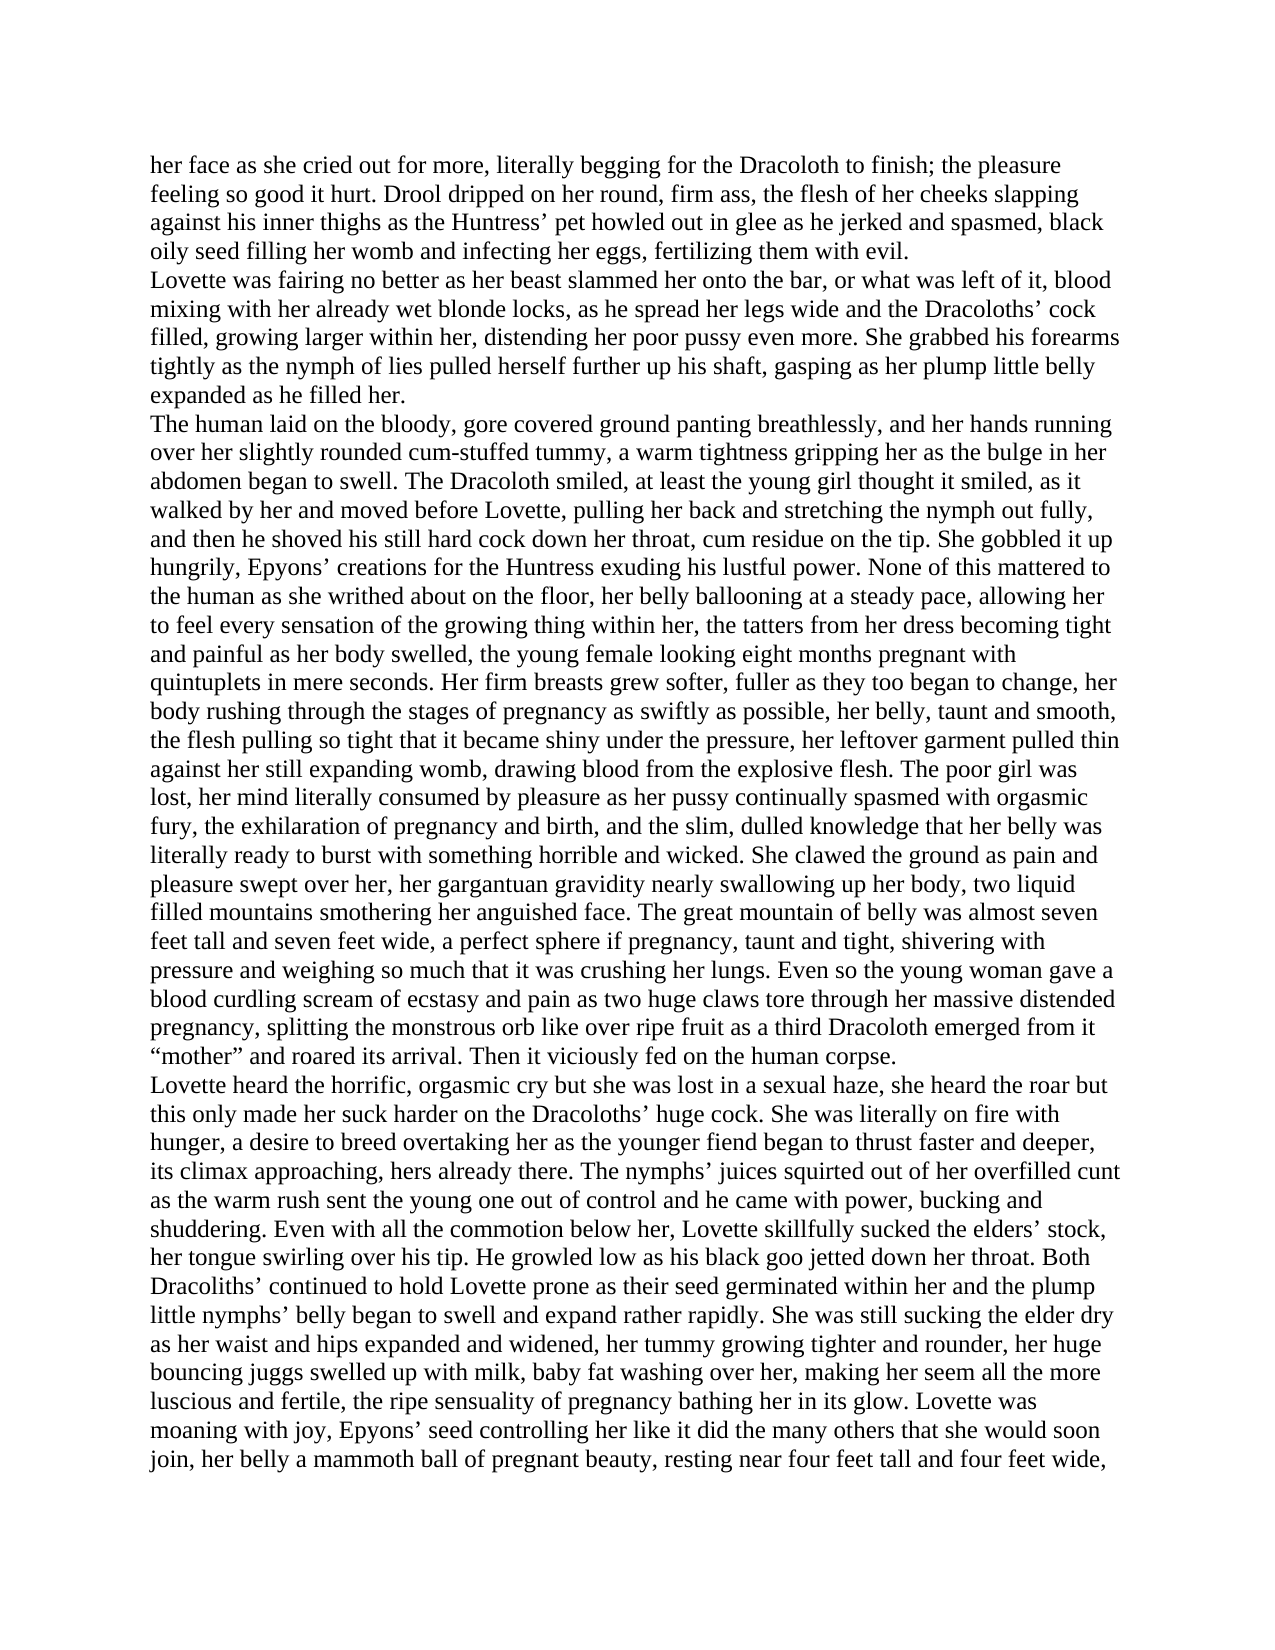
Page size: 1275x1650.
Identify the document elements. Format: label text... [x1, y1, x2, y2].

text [150, 150, 1125, 265]
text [150, 1070, 1125, 1472]
text Lovette was fairing no better as her beast slammed her onto the bar, or what was left of it, blood mixing with her already wet blonde locks, as he spread her legs wide and the Dracoloths’ cock filled, growing larger within her, distending her poor pussy even more. She grabbed his forearms tightly as the nymph of lies pulled herself further up his shaft, gasping as her plump little belly expanded as he filled her. [150, 265, 1125, 409]
text The human laid on the bloody, gore covered ground panting breathlessly, and her hands running over her slightly rounded cum-stuffed tummy, a warm tightness gripping her as the bulge in her abdomen began to swell. The Dracoloth smiled, at least the young girl thought it smiled, as it walked by her and moved before Lovette, pulling her back and stretching the nymph out fully, and then he shoved his still hard cock down her throat, cum residue on the tip. She gobbled it up hungrily, Epyons’ creations for the Huntress exuding his lustful power. None of this mattered to the human as she writhed about on the floor, her belly ballooning at a steady pace, allowing her to feel every sensation of the growing thing within her, the tatters from her dress becoming tight and painful as her body swelled, the young female looking eight months pregnant with quintuplets in mere seconds. Her firm breasts grew softer, fuller as they too began to change, her body rushing through the stages of pregnancy as swiftly as possible, her belly, taunt and smooth, the flesh pulling so tight that it became shiny under the pressure, her leftover garment pulled thin against her still expanding womb, drawing blood from the explosive flesh. The poor girl was lost, her mind literally consumed by pleasure as her pussy continually spasmed with orgasmic fury, the exhilaration of pregnancy and birth, and the slim, dulled knowledge that her belly was literally ready to burst with something horrible and wicked. She clawed the ground as pain and pleasure swept over her, her gargantuan gravidity nearly swallowing up her body, two liquid filled mountains smothering her anguished face. The great mountain of belly was almost seven feet tall and seven feet wide, a perfect sphere if pregnancy, taunt and tight, shivering with pressure and weighing so much that it was crushing her lungs. Even so the young woman gave a blood curdling scream of ecstasy and pain as two huge claws tore through her massive distended pregnancy, splitting the monstrous orb like over ripe fruit as a third Dracoloth emerged from it “mother” and roared its arrival. Then it viciously fed on the human corpse. [150, 409, 1125, 1070]
